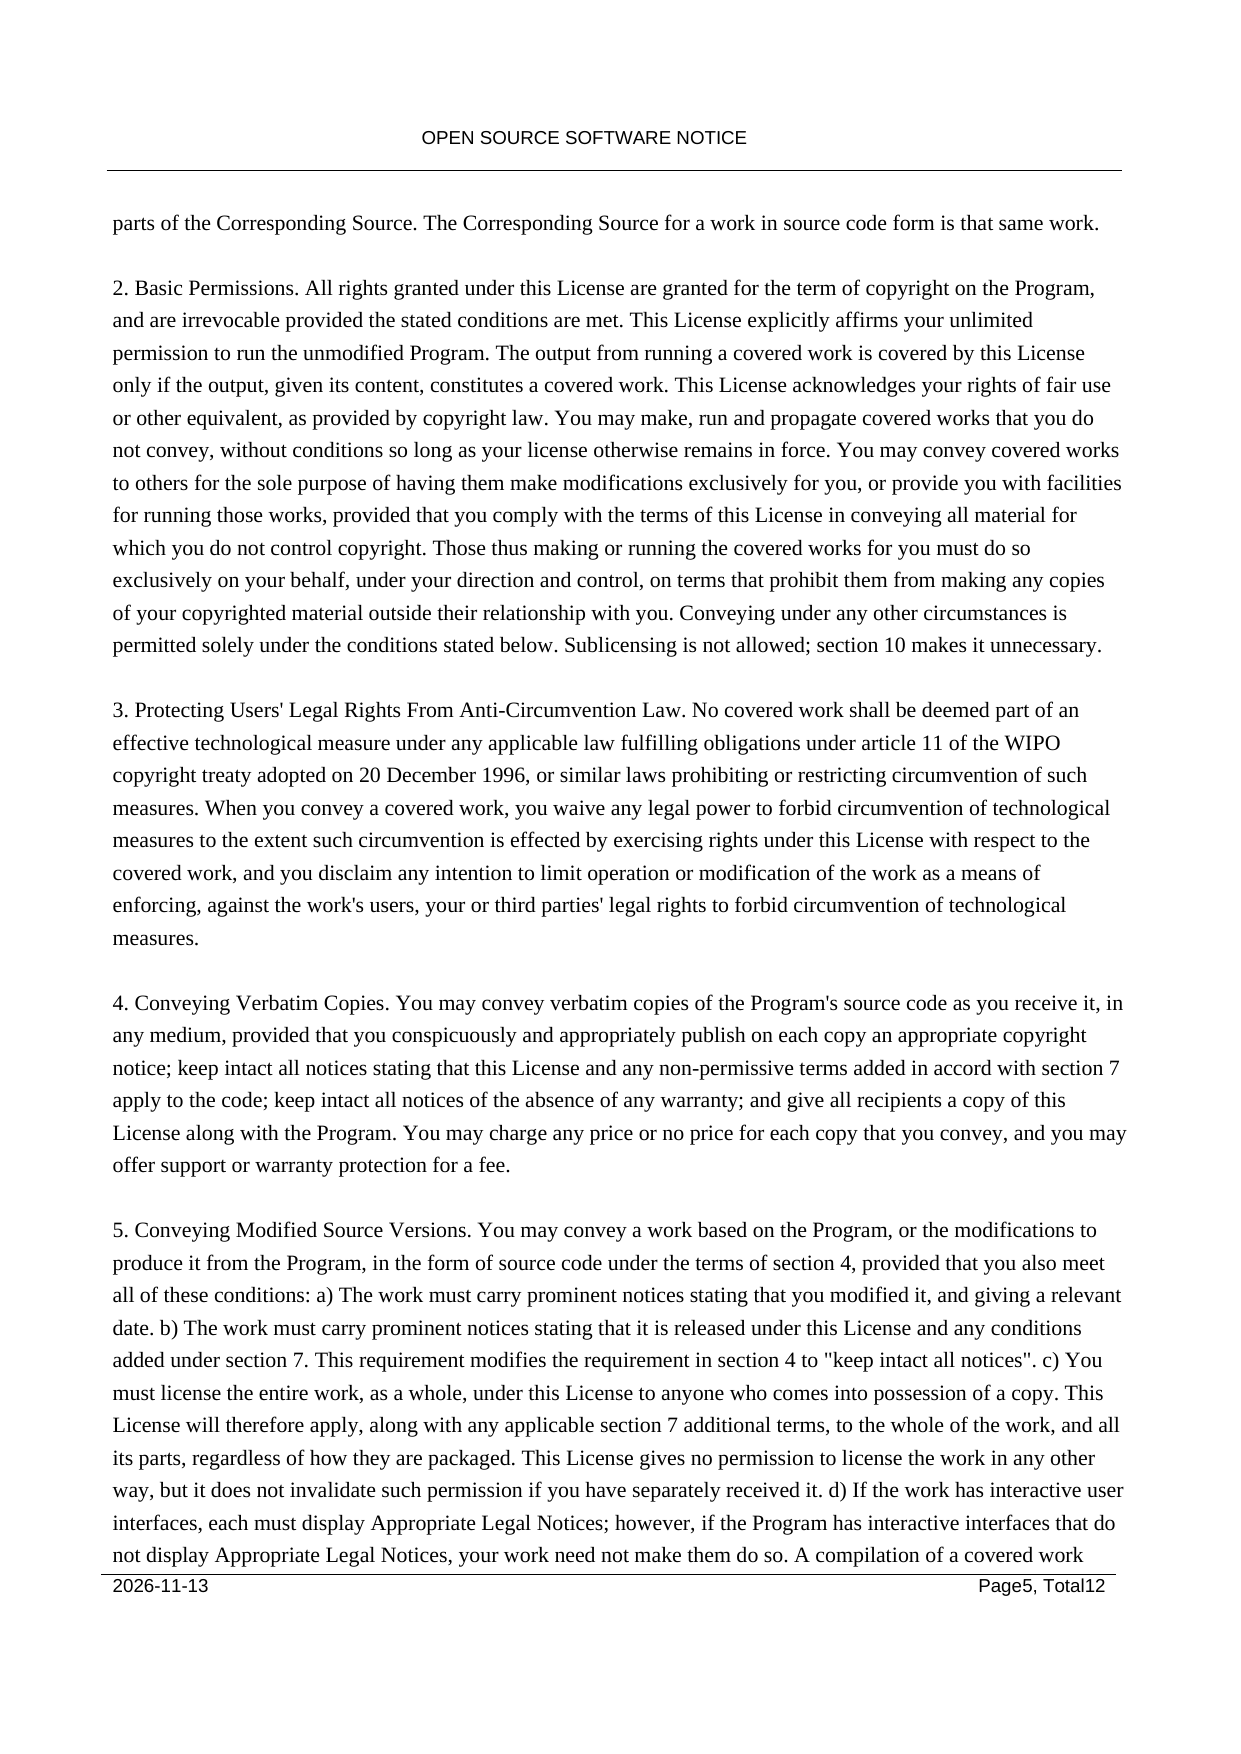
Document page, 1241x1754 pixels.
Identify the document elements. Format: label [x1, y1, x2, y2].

text [112, 206, 1128, 1571]
